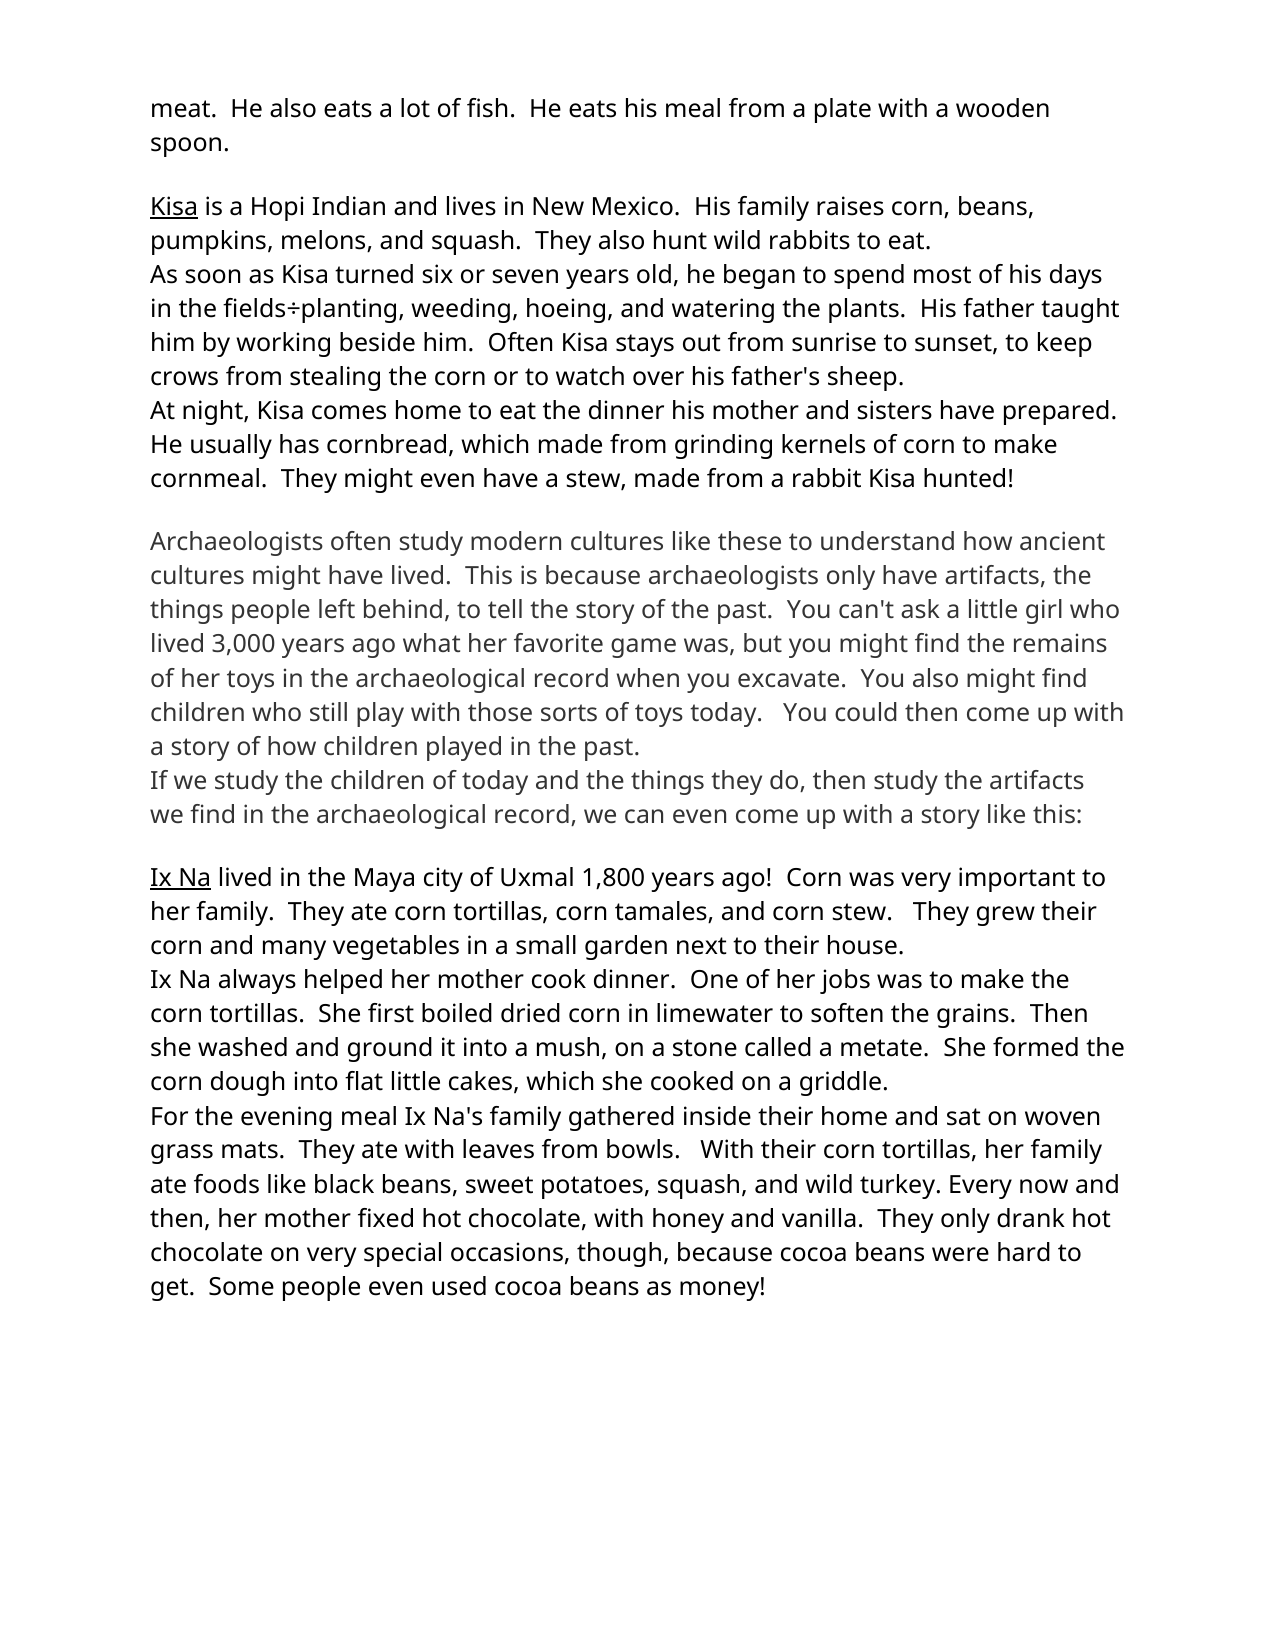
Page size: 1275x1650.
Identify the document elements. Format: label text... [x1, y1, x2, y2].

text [150, 91, 1125, 159]
text Kisa is a Hopi Indian and lives in New Mexico. His family raises corn, beans, pumpkins, melons, and squash. They also hunt wild rabbits to eat. As soon as Kisa turned six or seven years old, he began to spend most of his days in the fields÷planting, weeding, hoeing, and watering the plants. His father taught him by working beside him. Often Kisa stays out from sunrise to sunset, to keep crows from stealing the corn or to watch over his father's sheep. At night, Kisa comes home to eat the dinner his mother and sisters have prepared. He usually has cornbread, which made from grinding kernels of corn to make cornmeal. They might even have a stew, made from a rabbit Kisa hunted! [150, 188, 1125, 495]
text Archaeologists often study modern cultures like these to understand how ancient cultures might have lived. This is because archaeologists only have artifacts, the things people left behind, to tell the story of the past. You can't ask a little girl who lived 3,000 years ago what her favorite game was, but you might find the remains of her toys in the archaeological record when you excavate. You also might find children who still play with those sorts of toys today. You could then come up with a story of how children played in the past. If we study the children of today and the things they do, then study the artifacts we find in the archaeological record, we can even come up with a story like this: [150, 524, 1125, 831]
text Ix Na lived in the Maya city of Uxmal 1,800 years ago! Corn was very important to her family. They ate corn tortillas, corn tamales, and corn stew. They grew their corn and many vegetables in a small garden next to their house. Ix Na always helped her mother cook dinner. One of her jobs was to make the corn tortillas. She first boiled dried corn in limewater to soften the grains. Then she washed and ground it into a mush, on a stone called a metate. She formed the corn dough into flat little cakes, which she cooked on a griddle. For the evening meal Ix Na's family gathered inside their home and sat on woven grass mats. They ate with leaves from bowls. With their corn tortillas, her family ate foods like black beans, sweet potatoes, squash, and wild turkey. Every now and then, her mother fixed hot chocolate, with honey and vanilla. They only drank hot chocolate on very special occasions, though, because cocoa beans were hard to get. Some people even used cocoa beans as money! [150, 860, 1125, 1302]
